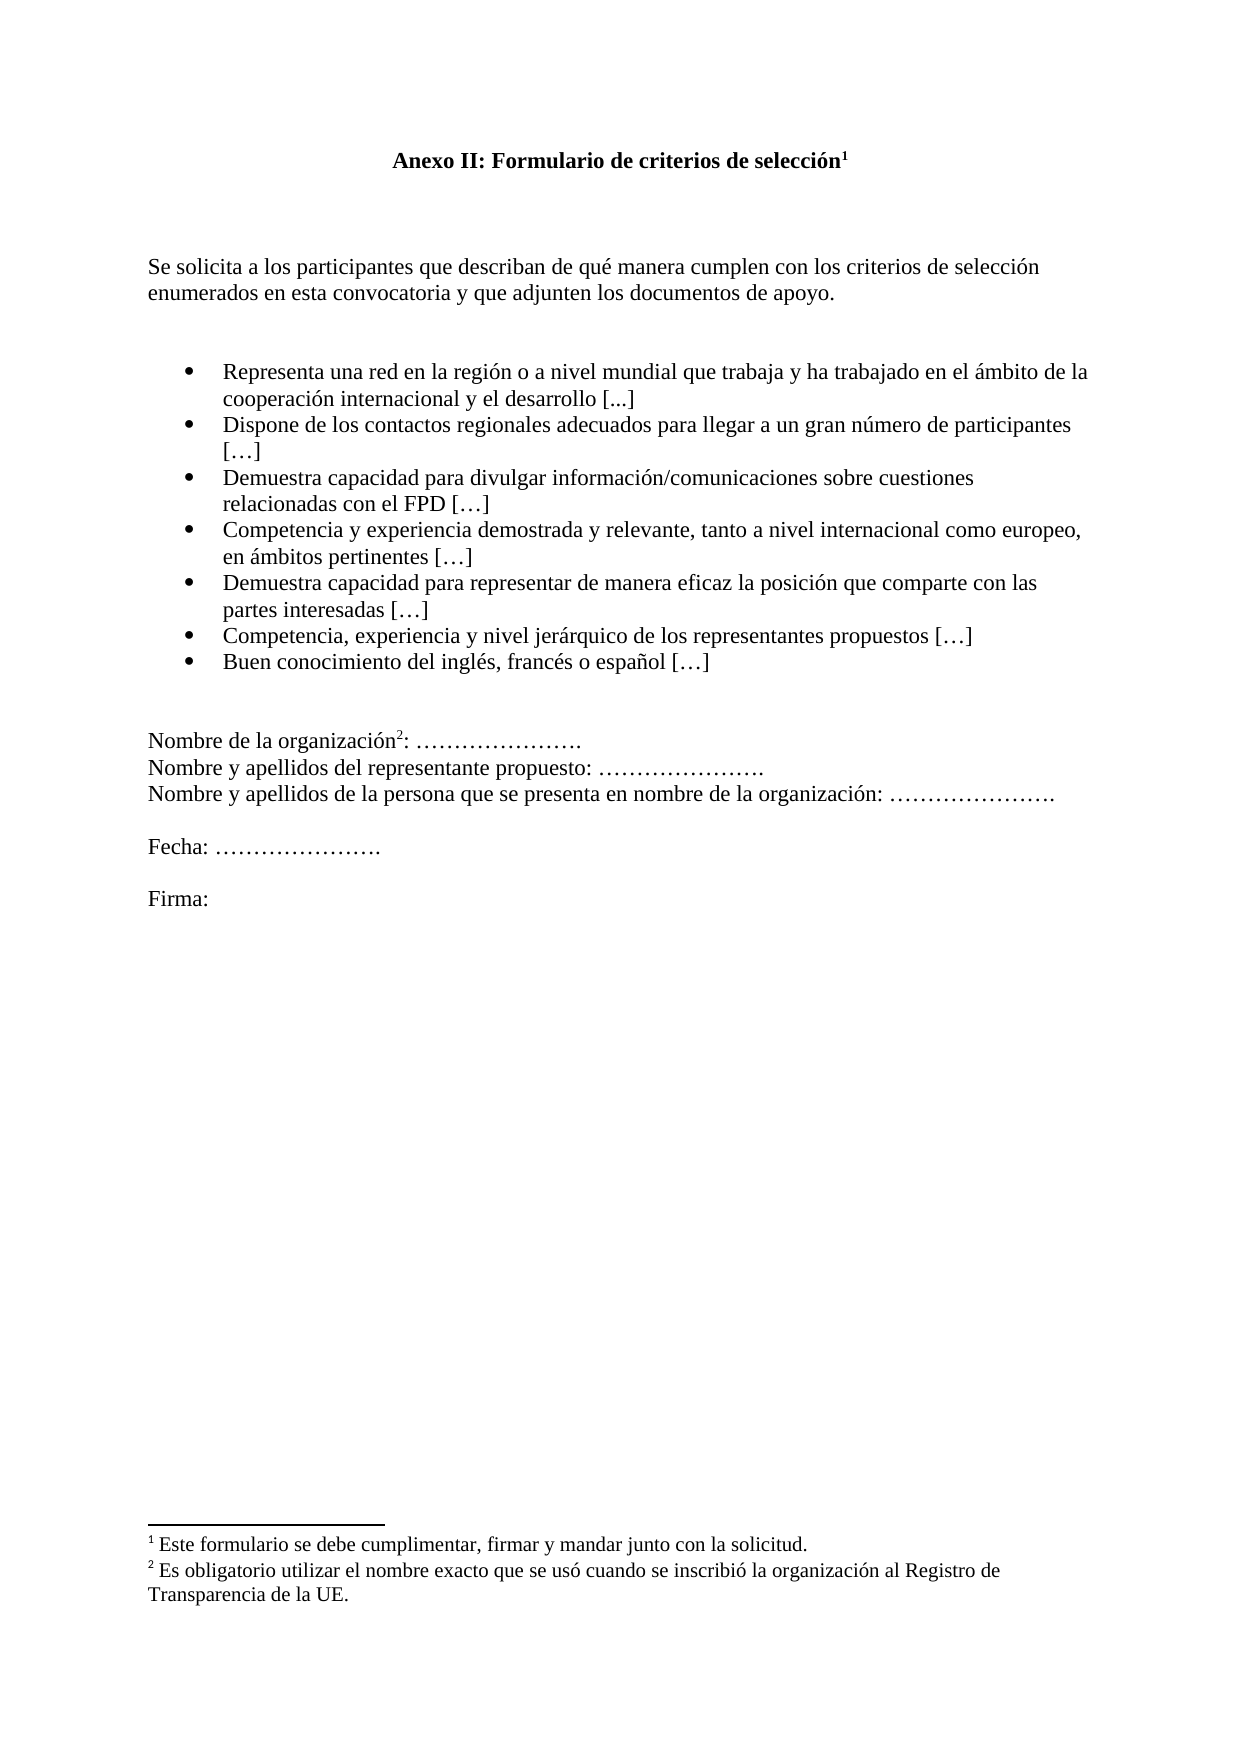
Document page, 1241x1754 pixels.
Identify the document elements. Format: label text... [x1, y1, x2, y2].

text Nombre y apellidos del representante propuesto: …………………. [148, 754, 1093, 780]
text Nombre de la organización: …………………. [148, 727, 1093, 754]
text Anexo II: Formulario de criterios de selección [148, 148, 1093, 174]
text Se solicita a los participantes que describan de qué manera cumplen con los criterios de selección enumerados en esta convocatoria y que adjunten los documentos de apoyo. [148, 253, 1093, 306]
list Competencia y experiencia demostrada y relevante, tanto a nivel internacional como europeo, en ámbitos pertinentes […] [185, 517, 1093, 569]
list Demuestra capacidad para divulgar información/comunicaciones sobre cuestiones relacionadas con el FPD […] [185, 464, 1093, 517]
text Fecha: …………………. [148, 833, 1093, 859]
list Buen conocimiento del inglés, francés o español […] [185, 648, 1093, 675]
list Demuestra capacidad para representar de manera eficaz la posición que comparte con las partes interesadas […] [185, 569, 1093, 622]
list Representa una red en la región o a nivel mundial que trabaja y ha trabajado en el ámbito de la cooperación internacional y el desarrollo [...] [185, 358, 1093, 411]
list Competencia, experiencia y nivel jerárquico de los representantes propuestos […] [185, 622, 1093, 648]
list Dispone de los contactos regionales adecuados para llegar a un gran número de participantes […] [185, 411, 1093, 464]
text Nombre y apellidos de la persona que se presenta en nombre de la organización: …………………. [148, 780, 1093, 806]
text Firma: [148, 886, 1093, 912]
